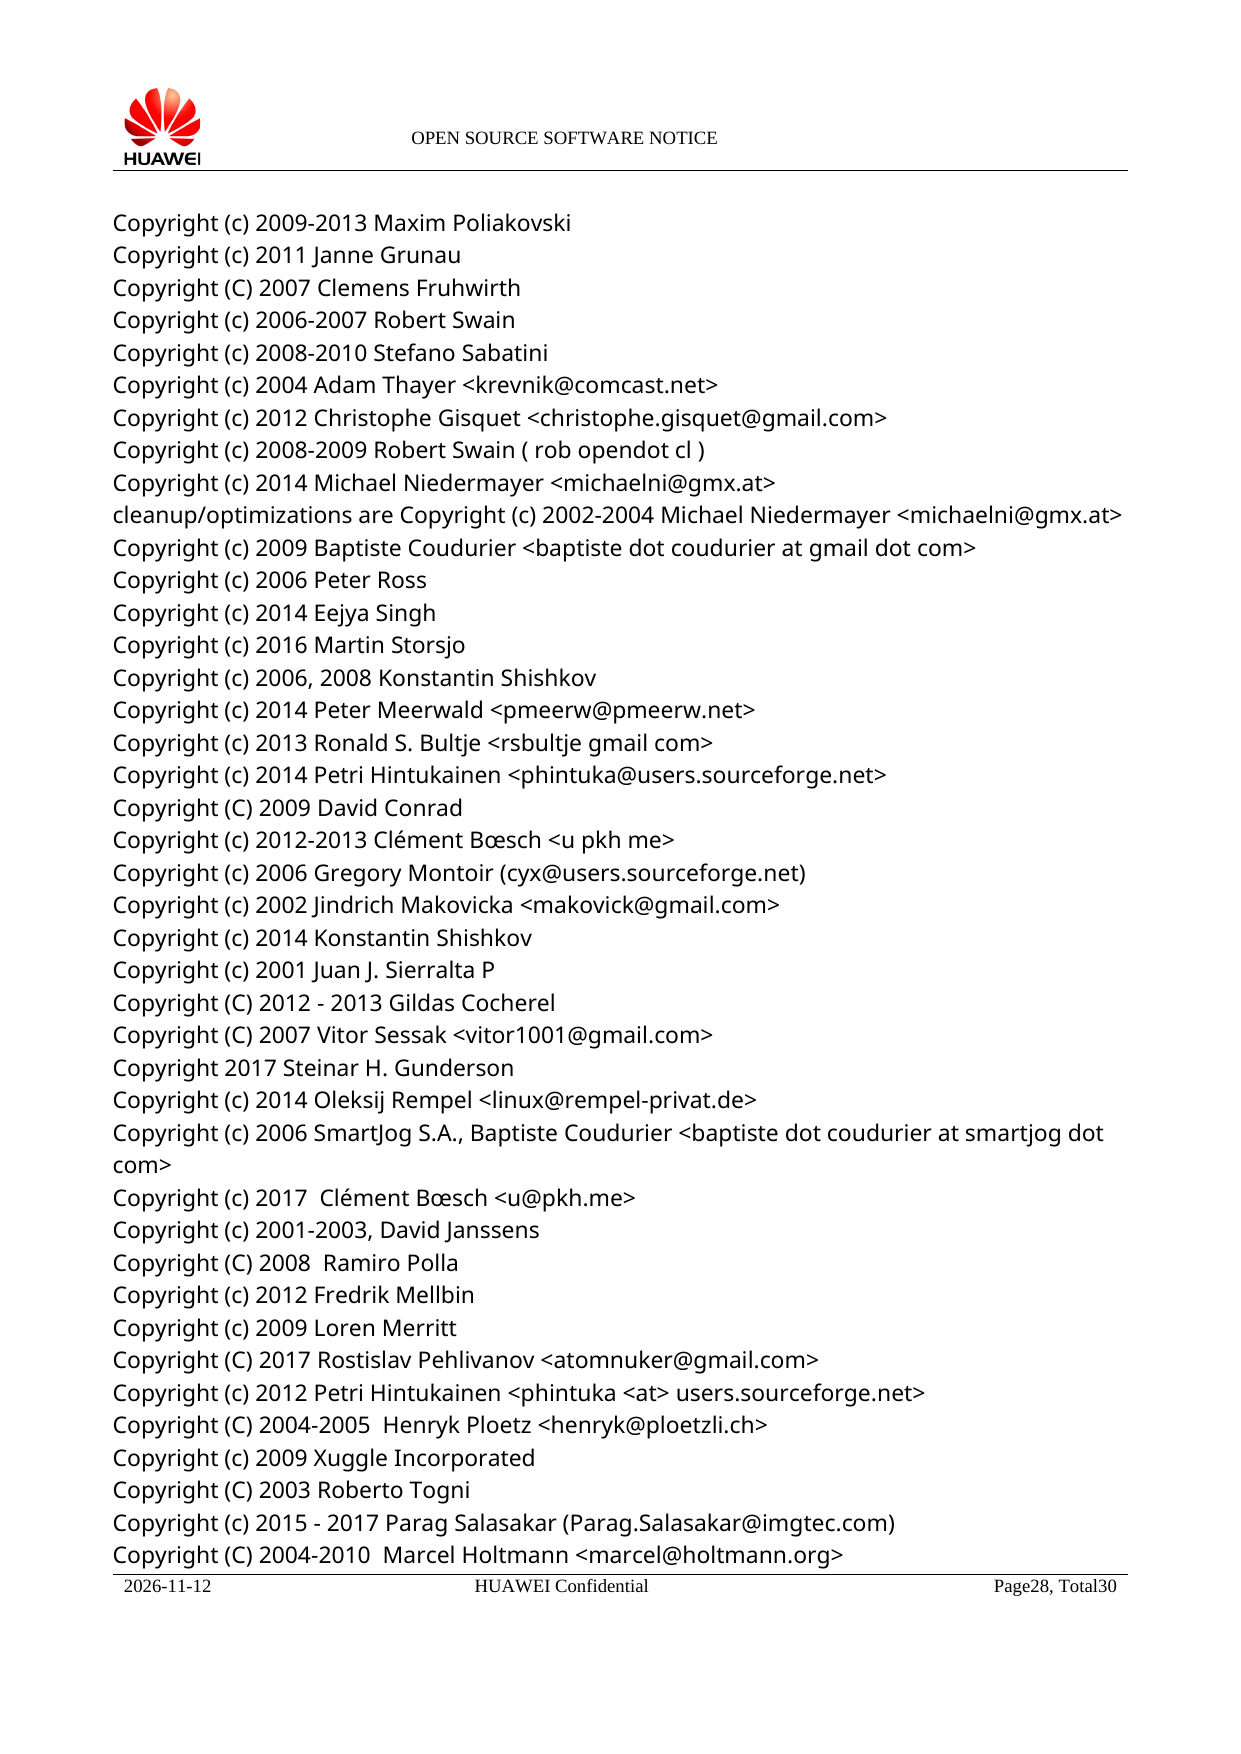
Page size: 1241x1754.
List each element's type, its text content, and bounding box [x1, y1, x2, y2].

picture [124, 88, 201, 165]
